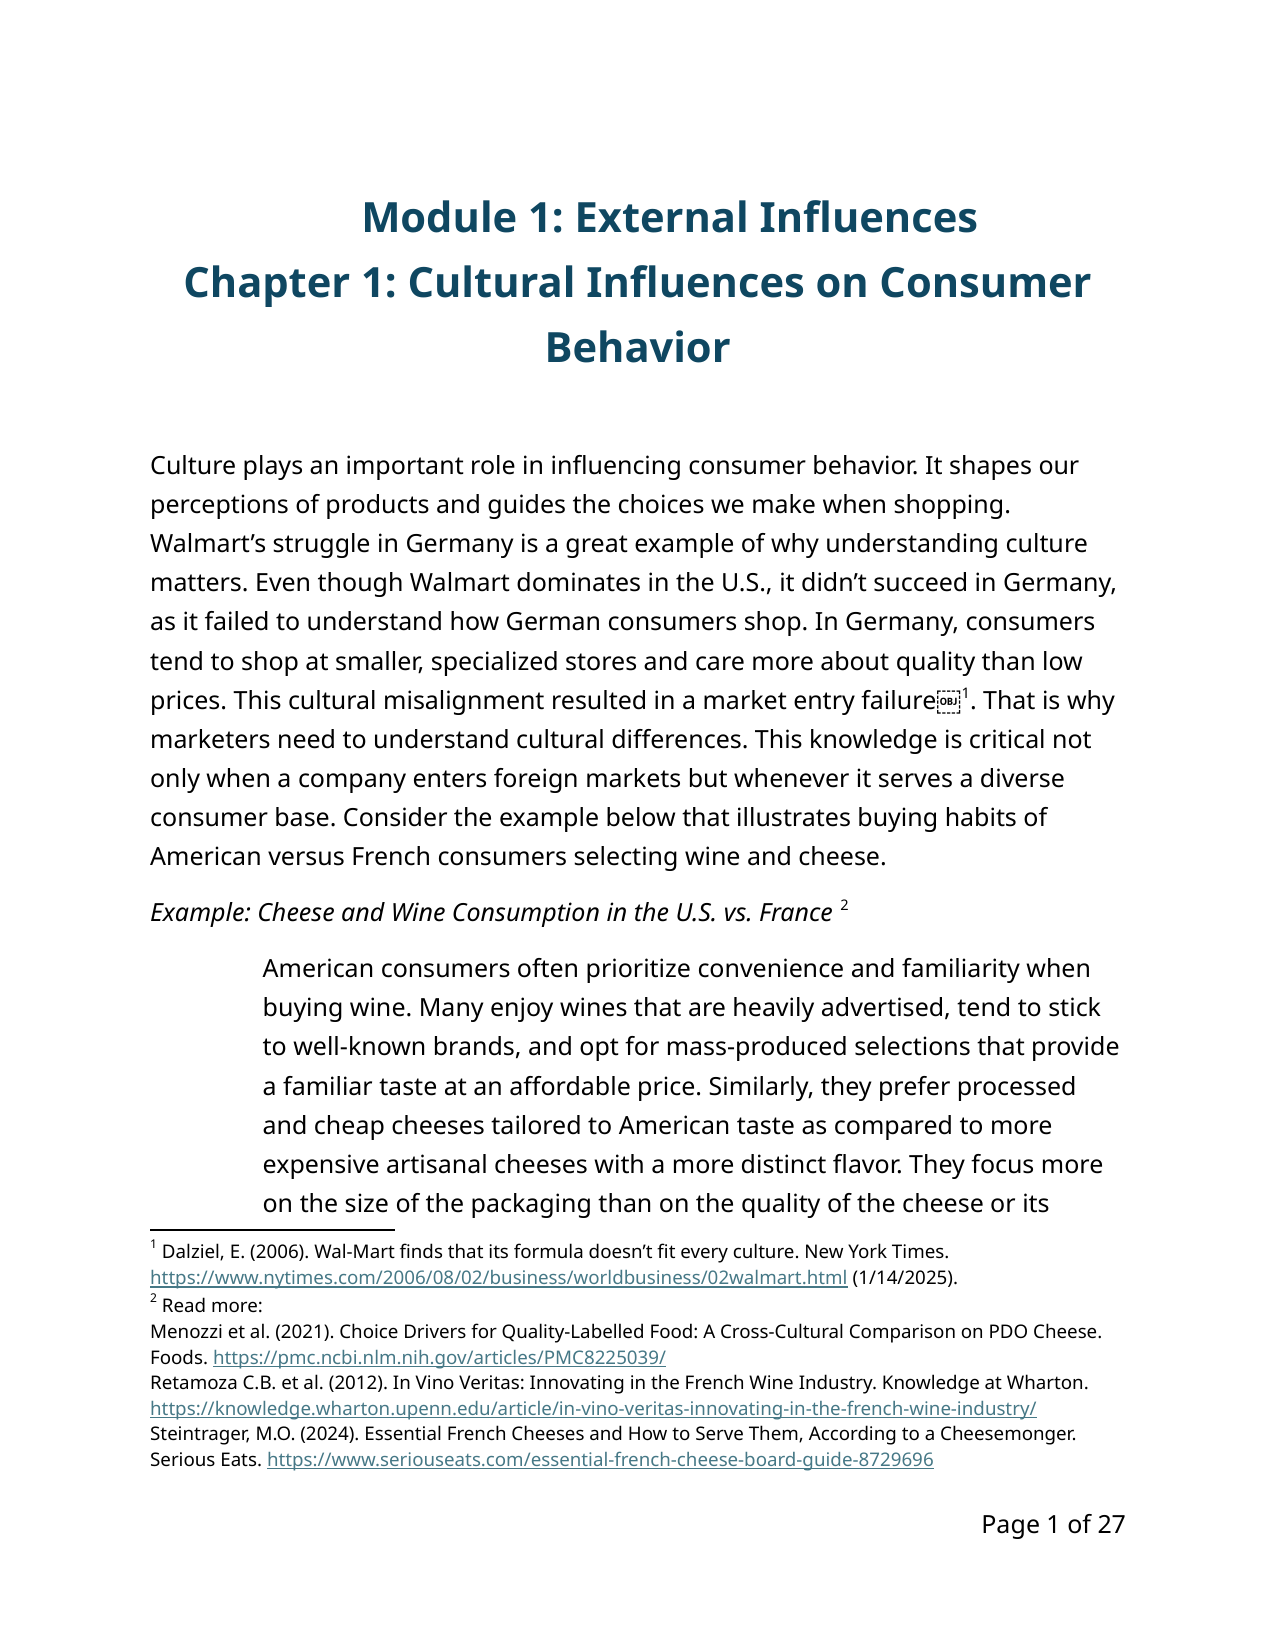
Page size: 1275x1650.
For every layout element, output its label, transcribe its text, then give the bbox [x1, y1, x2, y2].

text Culture plays an important role in influencing consumer behavior. It shapes our perceptions of products and guides the choices we make when shopping. Walmart’s struggle in Germany is a great example of why understanding culture matters. Even though Walmart dominates in the U.S., it didn’t succeed in Germany, as it failed to understand how German consumers shop. In Germany, consumers tend to shop at smaller, specialized stores and care more about quality than low prices. This cultural misalignment resulted in a market entry failure￼. That is why marketers need to understand cultural differences. This knowledge is critical not only when a company enters foreign markets but whenever it serves a diverse consumer base. Consider the example below that illustrates buying habits of American versus French consumers selecting wine and cheese. [150, 447, 1125, 873]
text Example: Cheese and Wine Consumption in the U.S. vs. France [150, 895, 1125, 929]
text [262, 951, 1125, 1220]
subtitle Module 1: External Influences Chapter 1: Cultural Influences on Consumer Behavior [150, 187, 1125, 375]
